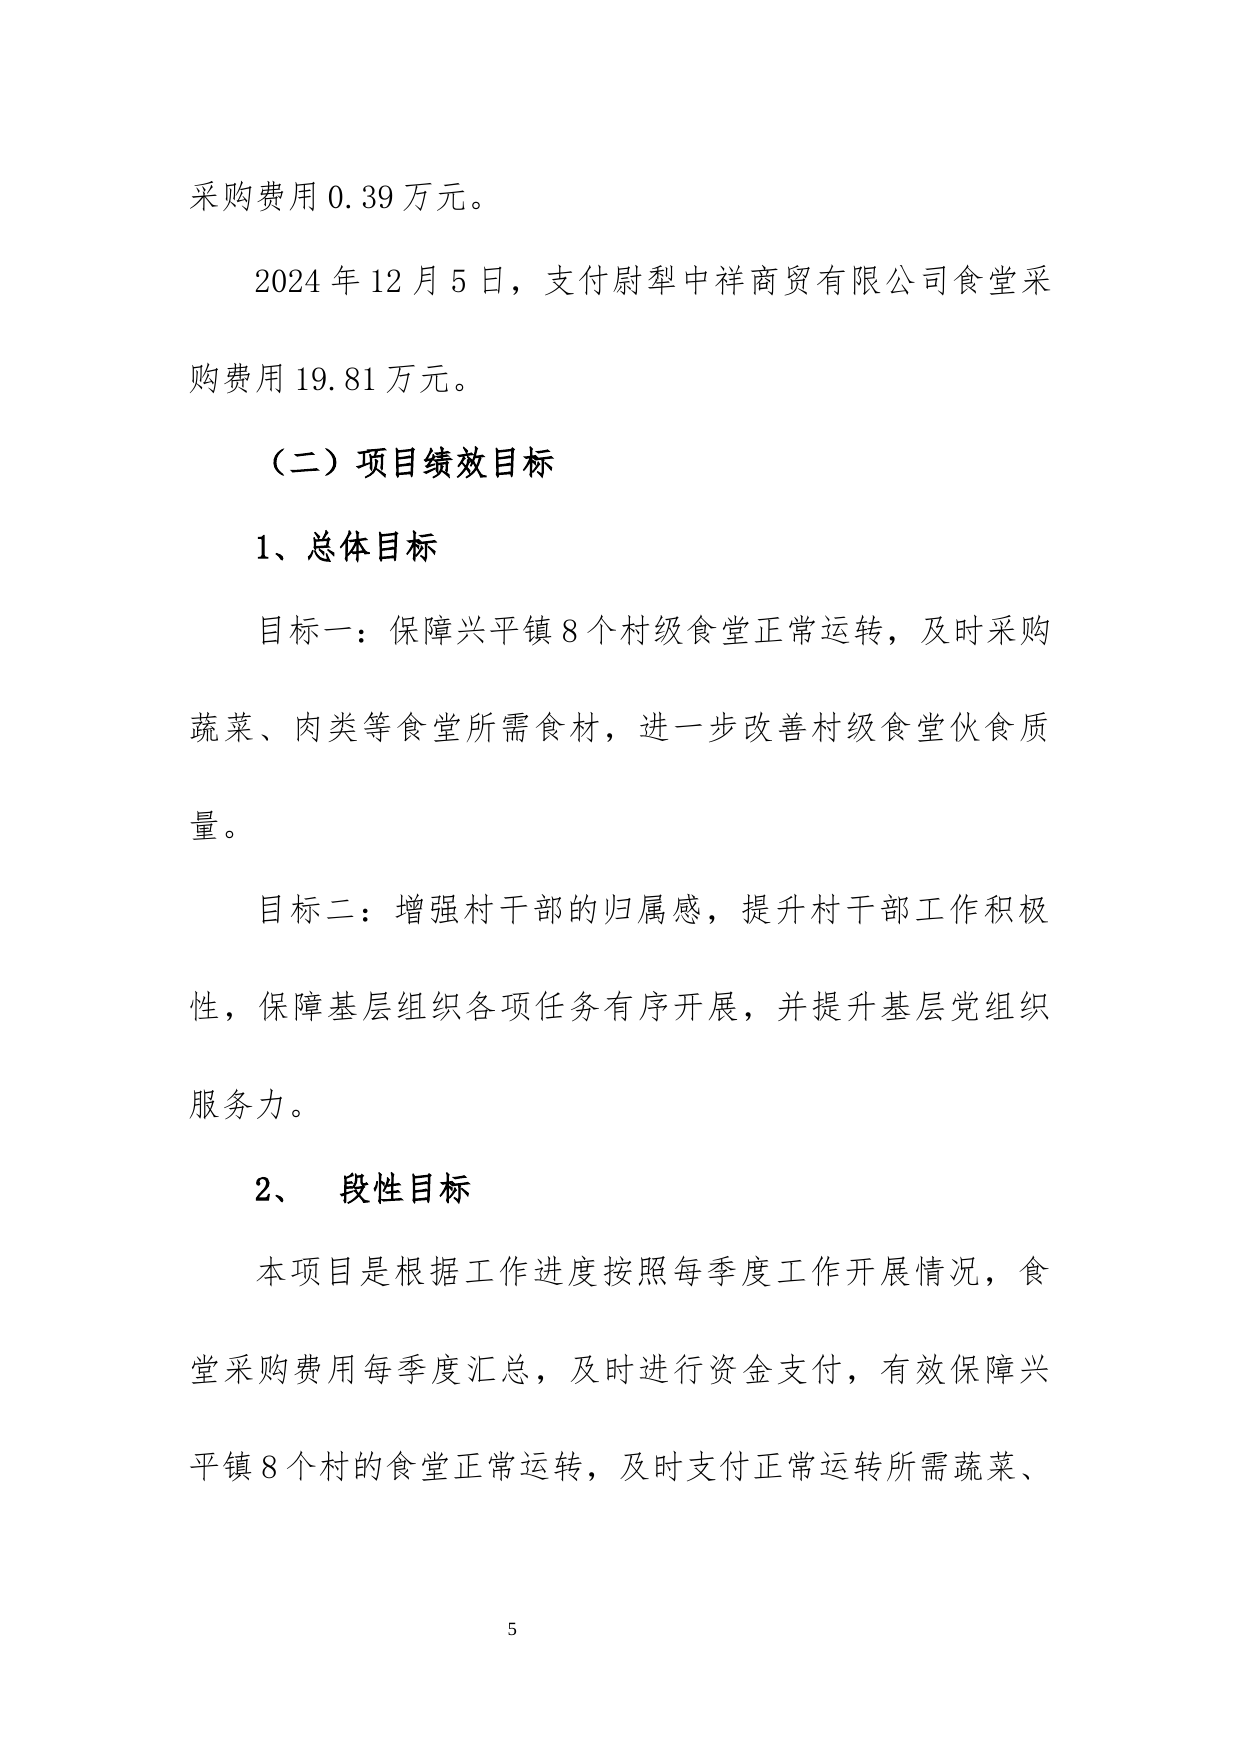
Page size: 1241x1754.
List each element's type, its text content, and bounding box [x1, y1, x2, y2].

text 1、总体目标 [187, 511, 1053, 576]
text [187, 1237, 1053, 1497]
text 2、阶段性目标 [187, 1153, 1053, 1218]
subtitle （二）项目绩效目标 [187, 427, 1053, 492]
text 目标一：保障兴平镇8个村级食堂正常运转，及时采购蔬菜、肉类等食堂所需食材，进一步改善村级食堂伙食质量。 [187, 595, 1053, 855]
text 2024年12月5日，支付尉犁中祥商贸有限公司食堂采购费用19.81万元。 [187, 246, 1053, 408]
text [187, 162, 1053, 227]
text 目标二：增强村干部的归属感，提升村干部工作积极性，保障基层组织各项任务有序开展，并提升基层党组织服务力。 [187, 874, 1053, 1134]
